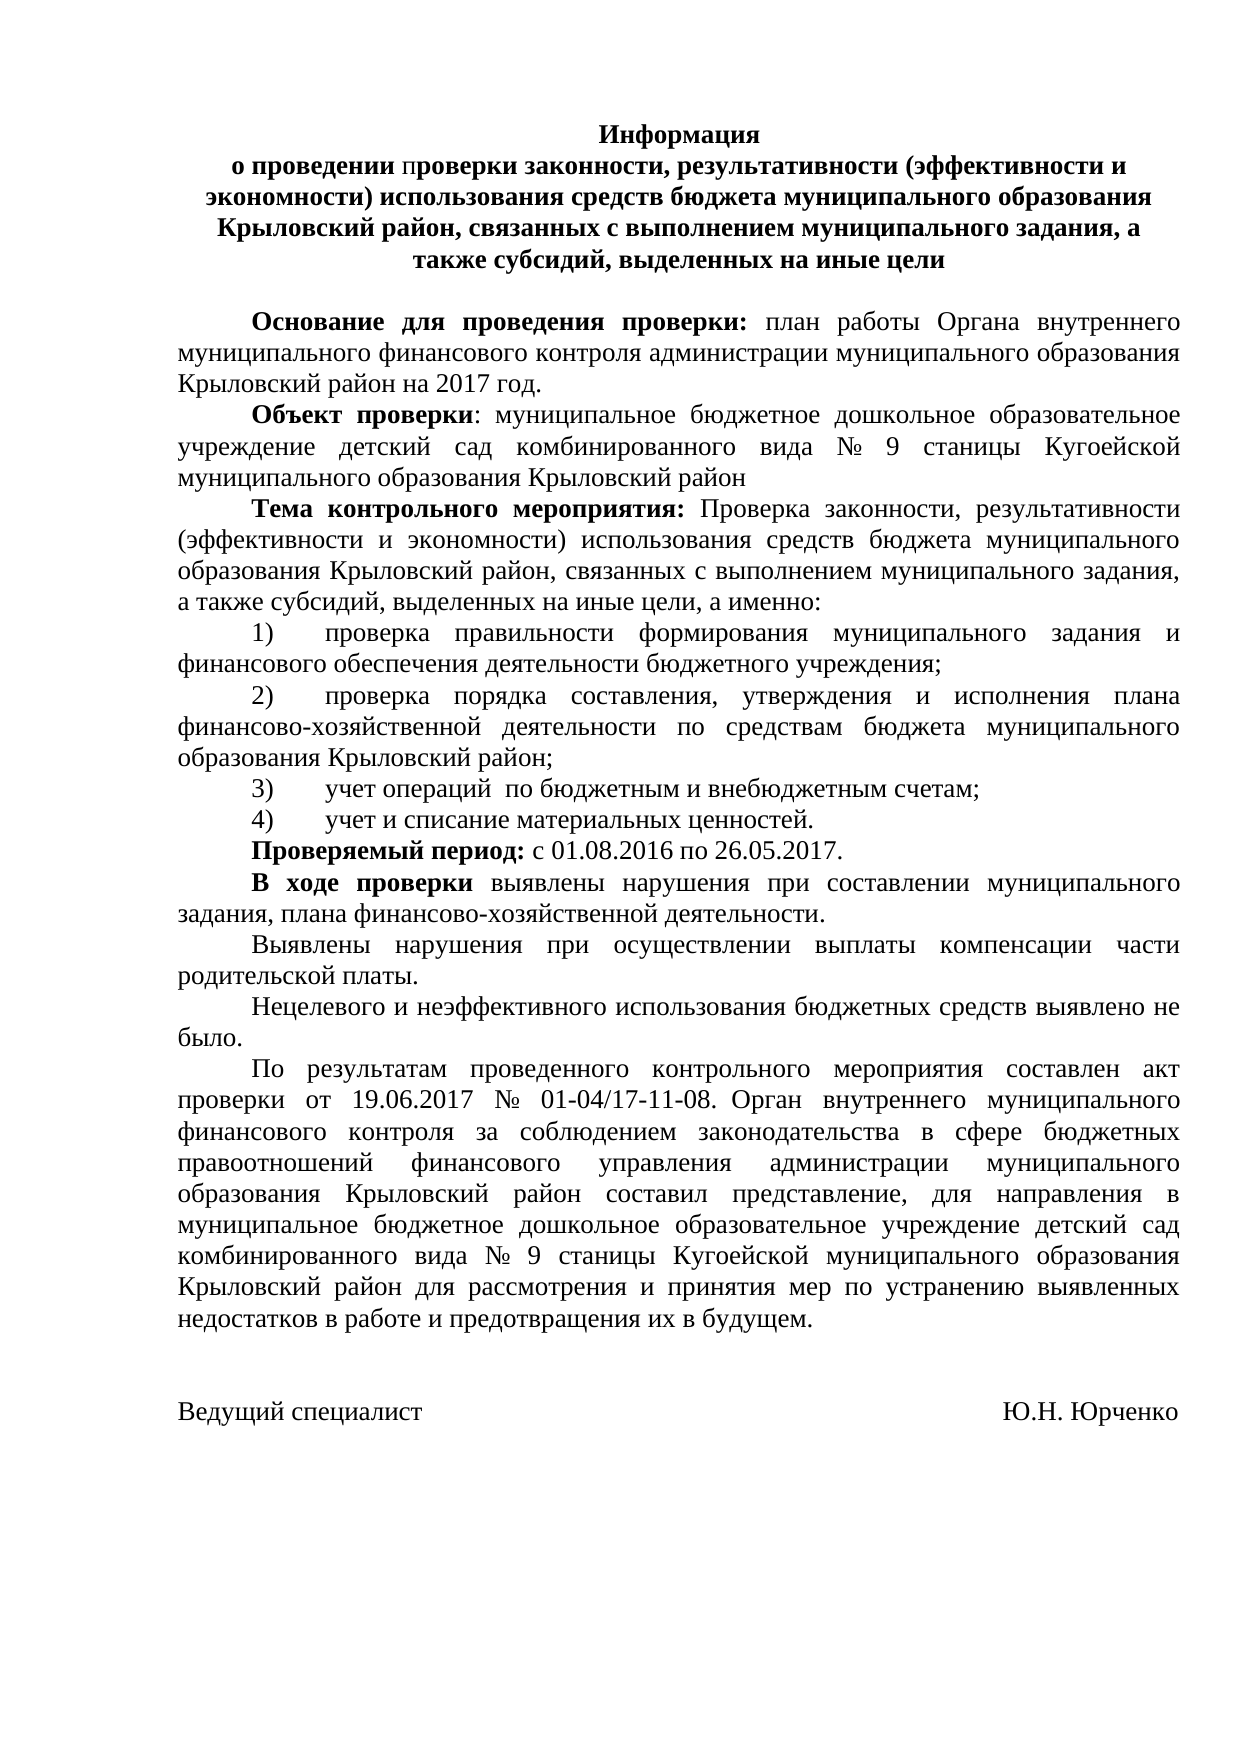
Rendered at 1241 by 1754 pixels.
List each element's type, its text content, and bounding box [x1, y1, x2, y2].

list проверка порядка составления, утверждения и исполнения плана финансово-хозяйственной деятельности по средствам бюджета муниципального образования Крыловский район; [177, 679, 1181, 772]
list учет операций по бюджетным и внебюджетным счетам; [177, 772, 1181, 803]
list проверка правильности формирования муниципального задания и финансового обеспечения деятельности бюджетного учреждения; [177, 616, 1181, 679]
text Объект проверки: муниципальное бюджетное дошкольное образовательное учреждение детский сад комбинированного вида № 9 станицы Кугоейской муниципального образования Крыловский район [177, 398, 1181, 492]
text Информация [177, 118, 1181, 149]
text о проведении проверки законности, результативности (эффективности и экономности) использования средств бюджета муниципального образования Крыловский район, связанных с выполнением муниципального задания, а также субсидий, выделенных на иные цели [177, 149, 1181, 274]
text Тема контрольного мероприятия: Проверка законности, результативности (эффективности и экономности) использования средств бюджета муниципального образования Крыловский район, связанных с выполнением муниципального задания, а также субсидий, выделенных на иные цели, а именно: [177, 492, 1181, 616]
text Выявлены нарушения при осуществлении выплаты компенсации части родительской платы. [177, 928, 1181, 990]
text Ведущий специалист Ю.Н. Юрченко [177, 1395, 1181, 1426]
list учет и списание материальных ценностей. [177, 803, 1181, 834]
text По результатам проведенного контрольного мероприятия составлен акт проверки от 19.06.2017 № 01-04/17-11-08. Орган внутреннего муниципального финансового контроля за соблюдением законодательства в сфере бюджетных правоотношений финансового управления администрации муниципального образования Крыловский район составил представление, для направления в муниципальное бюджетное дошкольное образовательное учреждение детский сад комбинированного вида № 9 станицы Кугоейской муниципального образования Крыловский район для рассмотрения и принятия мер по устранению выявленных недостатков в работе и предотвращения их в будущем. [177, 1052, 1181, 1333]
text Нецелевого и неэффективного использования бюджетных средств выявлено не было. [177, 990, 1181, 1052]
text Проверяемый период: с 01.08.2016 по 26.05.2017. [177, 834, 1181, 866]
text В ходе проверки выявлены нарушения при составлении муниципального задания, плана финансово-хозяйственной деятельности. [177, 866, 1181, 928]
text Основание для проведения проверки: план работы Органа внутреннего муниципального финансового контроля администрации муниципального образования Крыловский район на 2017 год. [177, 305, 1181, 398]
